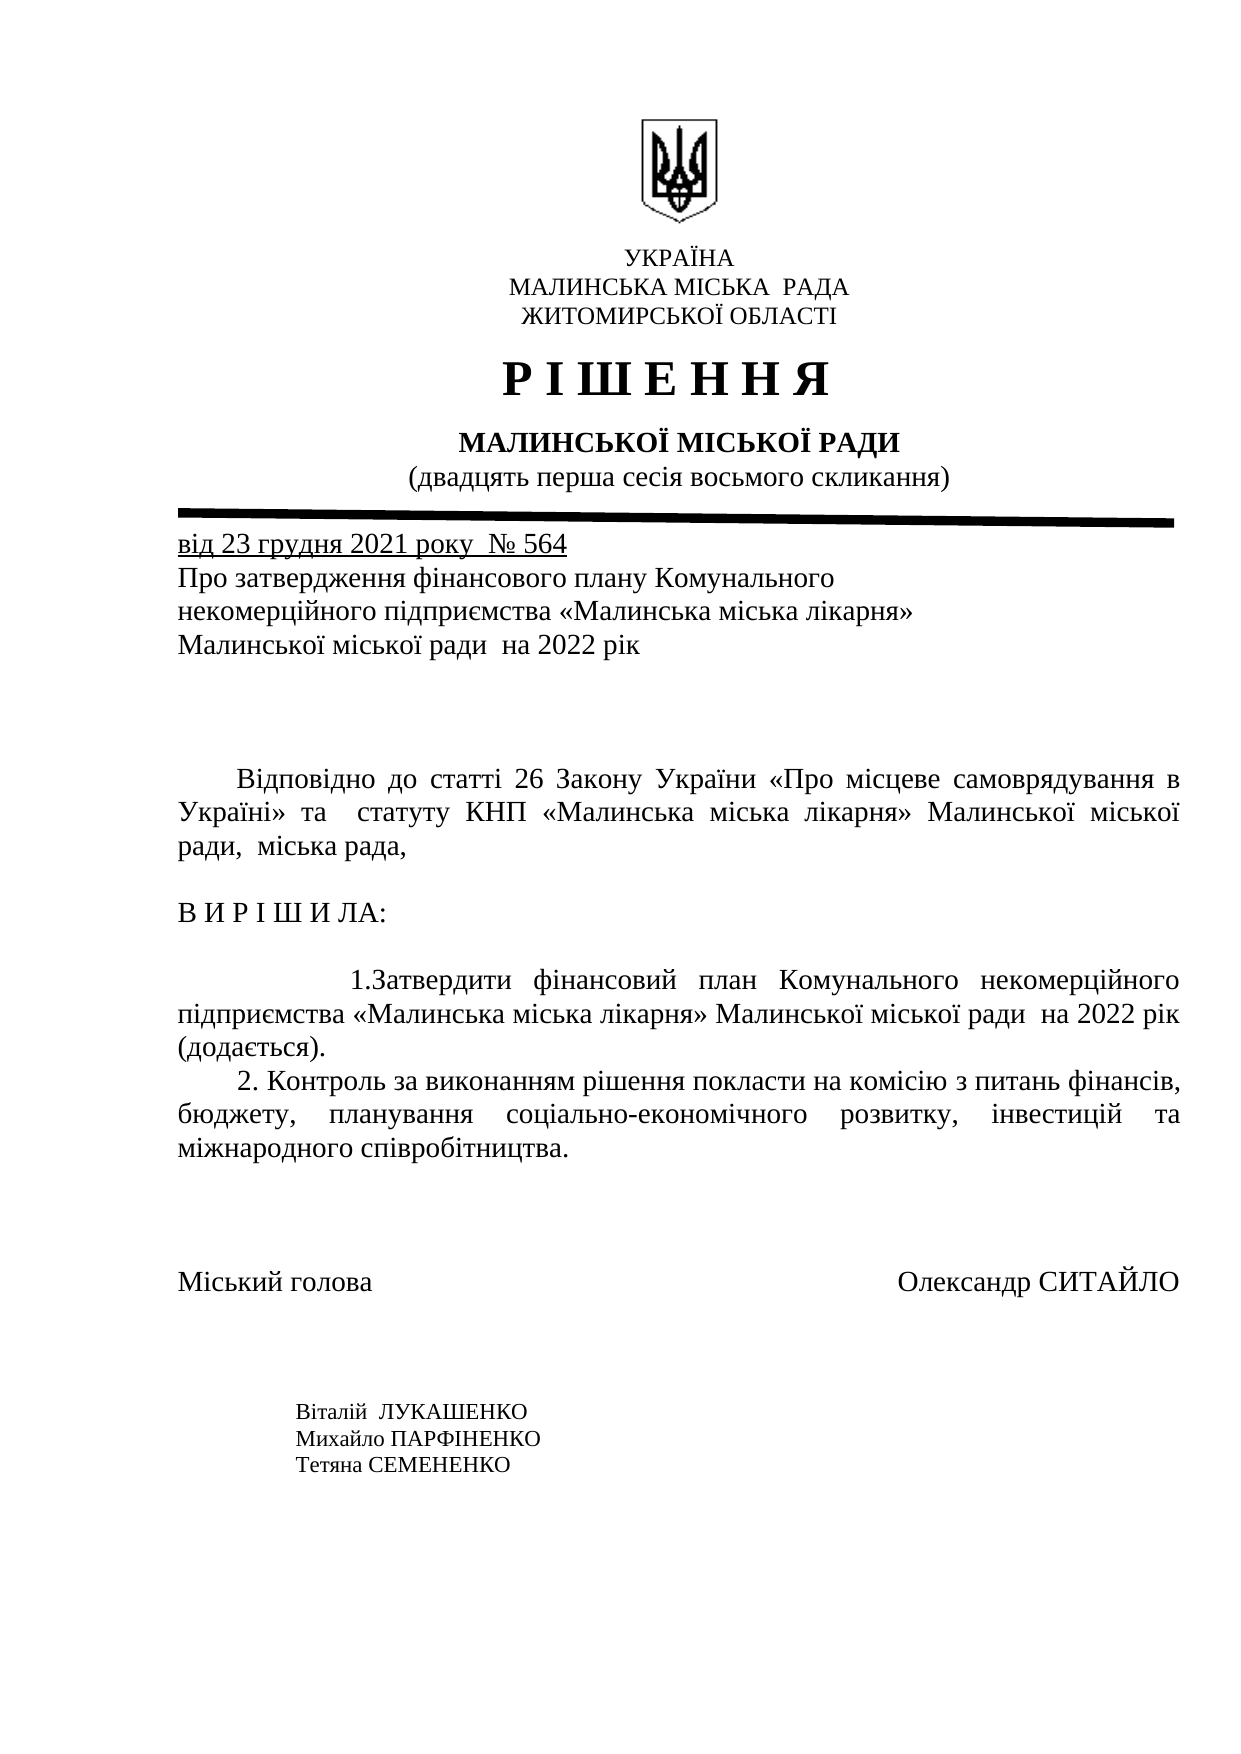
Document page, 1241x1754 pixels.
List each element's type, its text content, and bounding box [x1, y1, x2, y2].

text Михайло ПАРФІНЕНКО [177, 1425, 1181, 1451]
text від 23 грудня 2021 року № 564 [177, 526, 1181, 560]
text 1.Затвердити фінансовий план Комунального некомерційного підприємства «Малинська міська лікарня» Малинської міської ради на 2022 рік (додається). [177, 962, 1181, 1063]
text Тетяна СЕМЕНЕНКО [177, 1451, 1181, 1477]
text ЖИТОМИРСЬКОЇ ОБЛАСТІ [177, 301, 1181, 330]
text В И Р І Ш И ЛА: [177, 895, 1181, 929]
text малинської МІСЬКОЇ ради [177, 426, 1181, 459]
text (двадцять перша сесія восьмого скликання) [177, 459, 1181, 493]
text УКРАЇНА [177, 243, 1181, 272]
text Міський голова Олександр СИТАЙЛО [177, 1264, 1181, 1298]
text некомерційного підприємства «Малинська міська лікарня» [177, 593, 1181, 627]
text Відповідно до статті 26 Закону України «Про місцеве самоврядування в Україні» та статуту КНП «Малинська міська лікарня» Малинської міської ради, міська рада, [177, 761, 1181, 862]
text 2. Контроль за виконанням рішення покласти на комісію з питань фінансів, бюджету, планування соціально-економічного розвитку, інвестицій та міжнародного співробітництва. [177, 1063, 1181, 1163]
text Р І Ш Е Н Н я [177, 349, 1181, 406]
picture [635, 118, 723, 225]
text МАЛИНСЬКА МІСЬКА РАДА [177, 272, 1181, 301]
text Віталій ЛУКАШЕНКО [177, 1398, 1181, 1425]
text Про затвердження фінансового плану Комунального [177, 560, 1181, 593]
text Малинської міської ради на 2022 рік [177, 627, 1181, 660]
